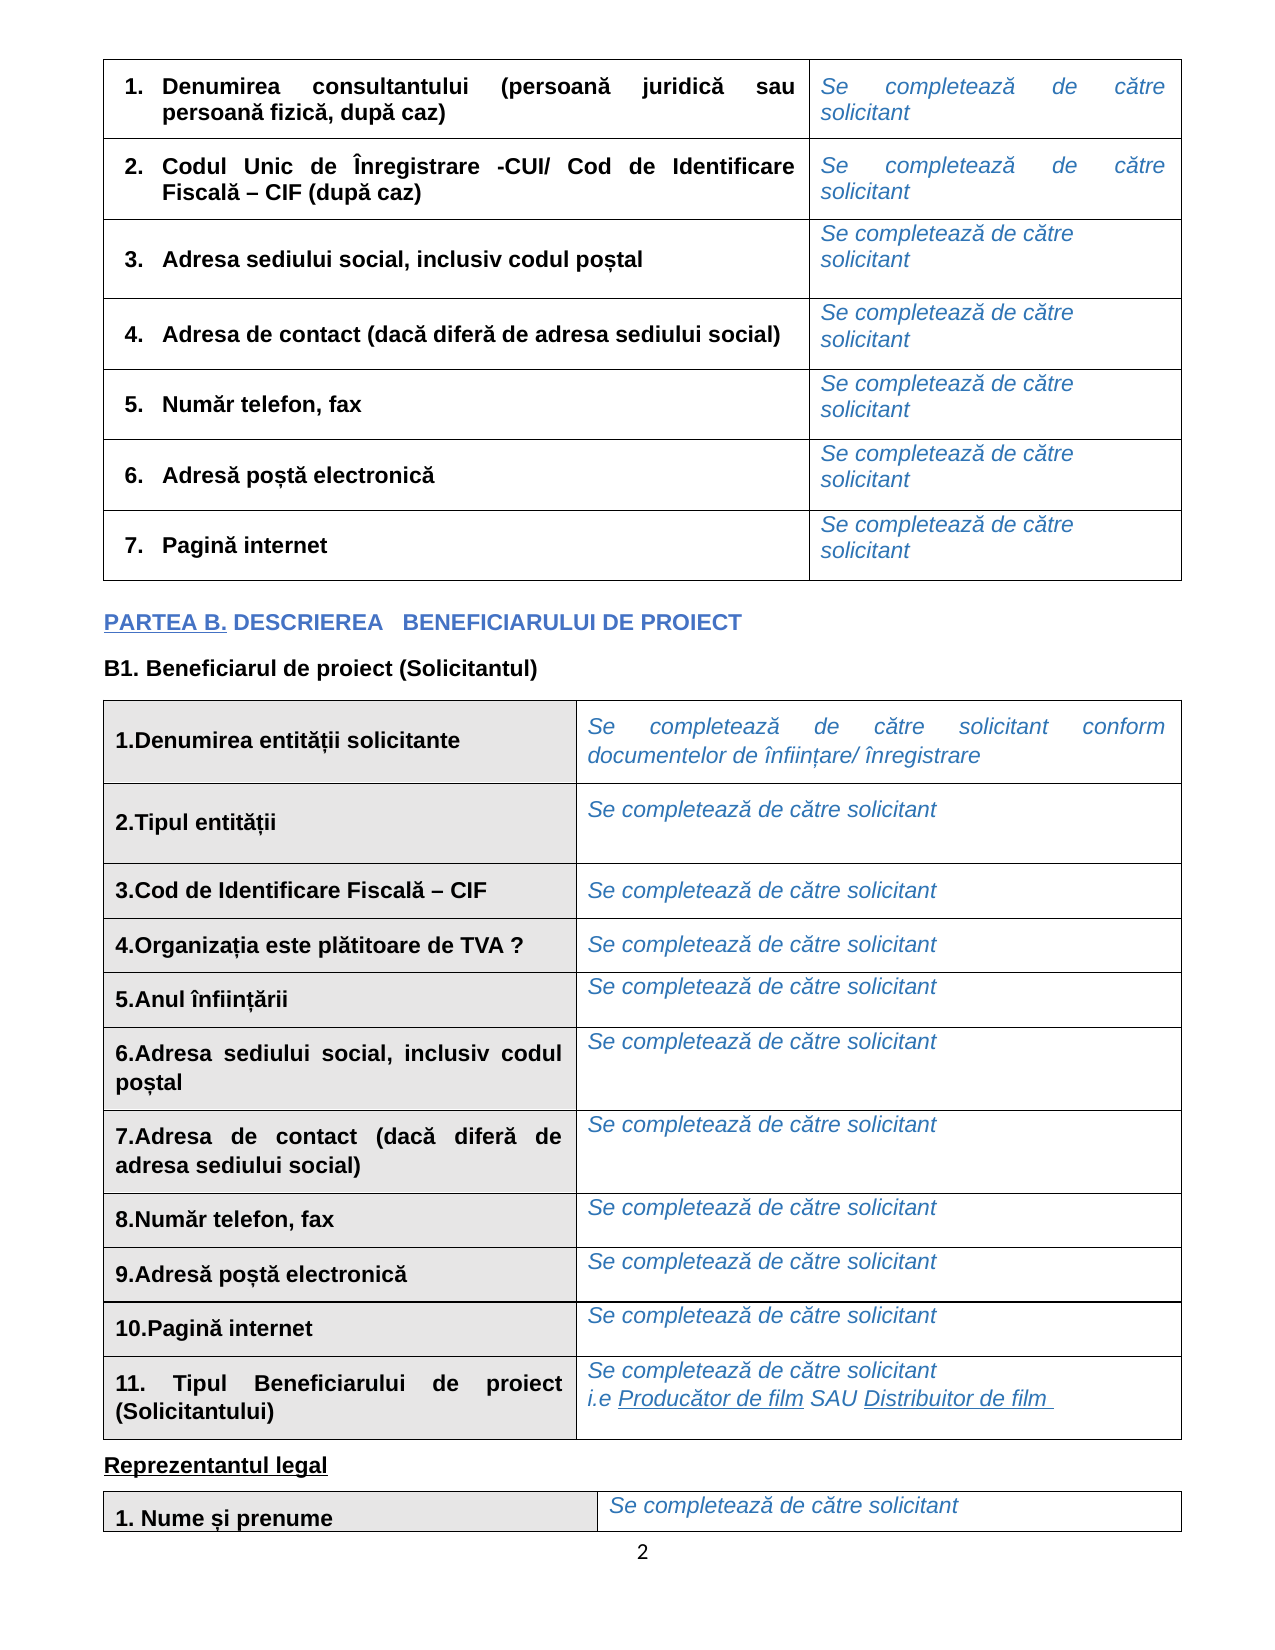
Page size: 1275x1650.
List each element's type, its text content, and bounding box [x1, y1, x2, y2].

text B1. Beneficiarul de proiect (Solicitantul) [103, 654, 1181, 681]
table_cell 9.Adresă poștă electronică [104, 1248, 576, 1301]
table_header 1.Denumirea entității solicitante [104, 701, 576, 782]
table_cell Se completează de către solicitant [810, 139, 1181, 219]
table_cell Se completează de către solicitant [577, 784, 1181, 863]
table_cell Se completează de către solicitant [810, 511, 1181, 580]
table_header 1. Nume și prenume [104, 1492, 597, 1531]
table_cell 4.Organizația este plătitoare de TVA ? [104, 919, 576, 972]
table_cell Se completează de către solicitant [577, 919, 1181, 972]
table_cell Număr telefon, fax [104, 370, 809, 439]
table_header Se completează de către solicitant conform documentelor de înființare/ înregistrare [577, 701, 1181, 782]
table_cell Se completează de către solicitant [577, 1303, 1181, 1356]
table_cell 2.Tipul entității [104, 784, 576, 863]
table_cell Adresa sediului social, inclusiv codul poștal [104, 220, 809, 298]
table_cell 3.Cod de Identificare Fiscală – CIF [104, 864, 576, 918]
table_cell Se completează de către solicitant [810, 299, 1181, 369]
table_cell Se completează de către solicitant [577, 864, 1181, 918]
table_cell Se completează de către solicitant [577, 973, 1181, 1027]
text PARTEA B. DESCRIEREA BENEFICIARULUI DE PROIECT [103, 581, 1181, 636]
table_cell 11. Tipul Beneficiarului de proiect (Solicitantului) [104, 1357, 576, 1439]
table_cell Adresa de contact (dacă diferă de adresa sediului social) [104, 299, 809, 369]
table_cell 7.Adresa de contact (dacă diferă de adresa sediului social) [104, 1111, 576, 1192]
table_cell Adresă poștă electronică [104, 440, 809, 509]
table_cell Se completează de către solicitant [810, 440, 1181, 509]
table_cell Se completează de către solicitant [577, 1028, 1181, 1109]
table_header Se completează de către solicitant [810, 60, 1181, 138]
table_cell Pagină internet [104, 511, 809, 580]
table_cell Se completează de către solicitant [577, 1248, 1181, 1301]
table_cell 6.Adresa sediului social, inclusiv codul poștal [104, 1028, 576, 1109]
table_cell Se completează de către solicitant [577, 1111, 1181, 1192]
table_cell 5.Anul înființării [104, 973, 576, 1027]
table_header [598, 1492, 1181, 1531]
table_cell Codul Unic de Înregistrare -CUI/ Cod de Identificare Fiscală – CIF (după caz) [104, 139, 809, 219]
table_cell Se completează de către solicitant [810, 370, 1181, 439]
table_cell Se completează de către solicitant [810, 220, 1181, 298]
table_cell 10.Pagină internet [104, 1303, 576, 1356]
table_cell Se completează de către solicitant i.e Producător de film SAU Distribuitor de film [577, 1357, 1181, 1439]
table_header Denumirea consultantului (persoană juridică sau persoană fizică, după caz) [104, 60, 809, 138]
table_cell 8.Număr telefon, fax [104, 1194, 576, 1247]
text Reprezentantul legal [103, 1452, 1179, 1479]
table_cell Se completează de către solicitant [577, 1194, 1181, 1247]
